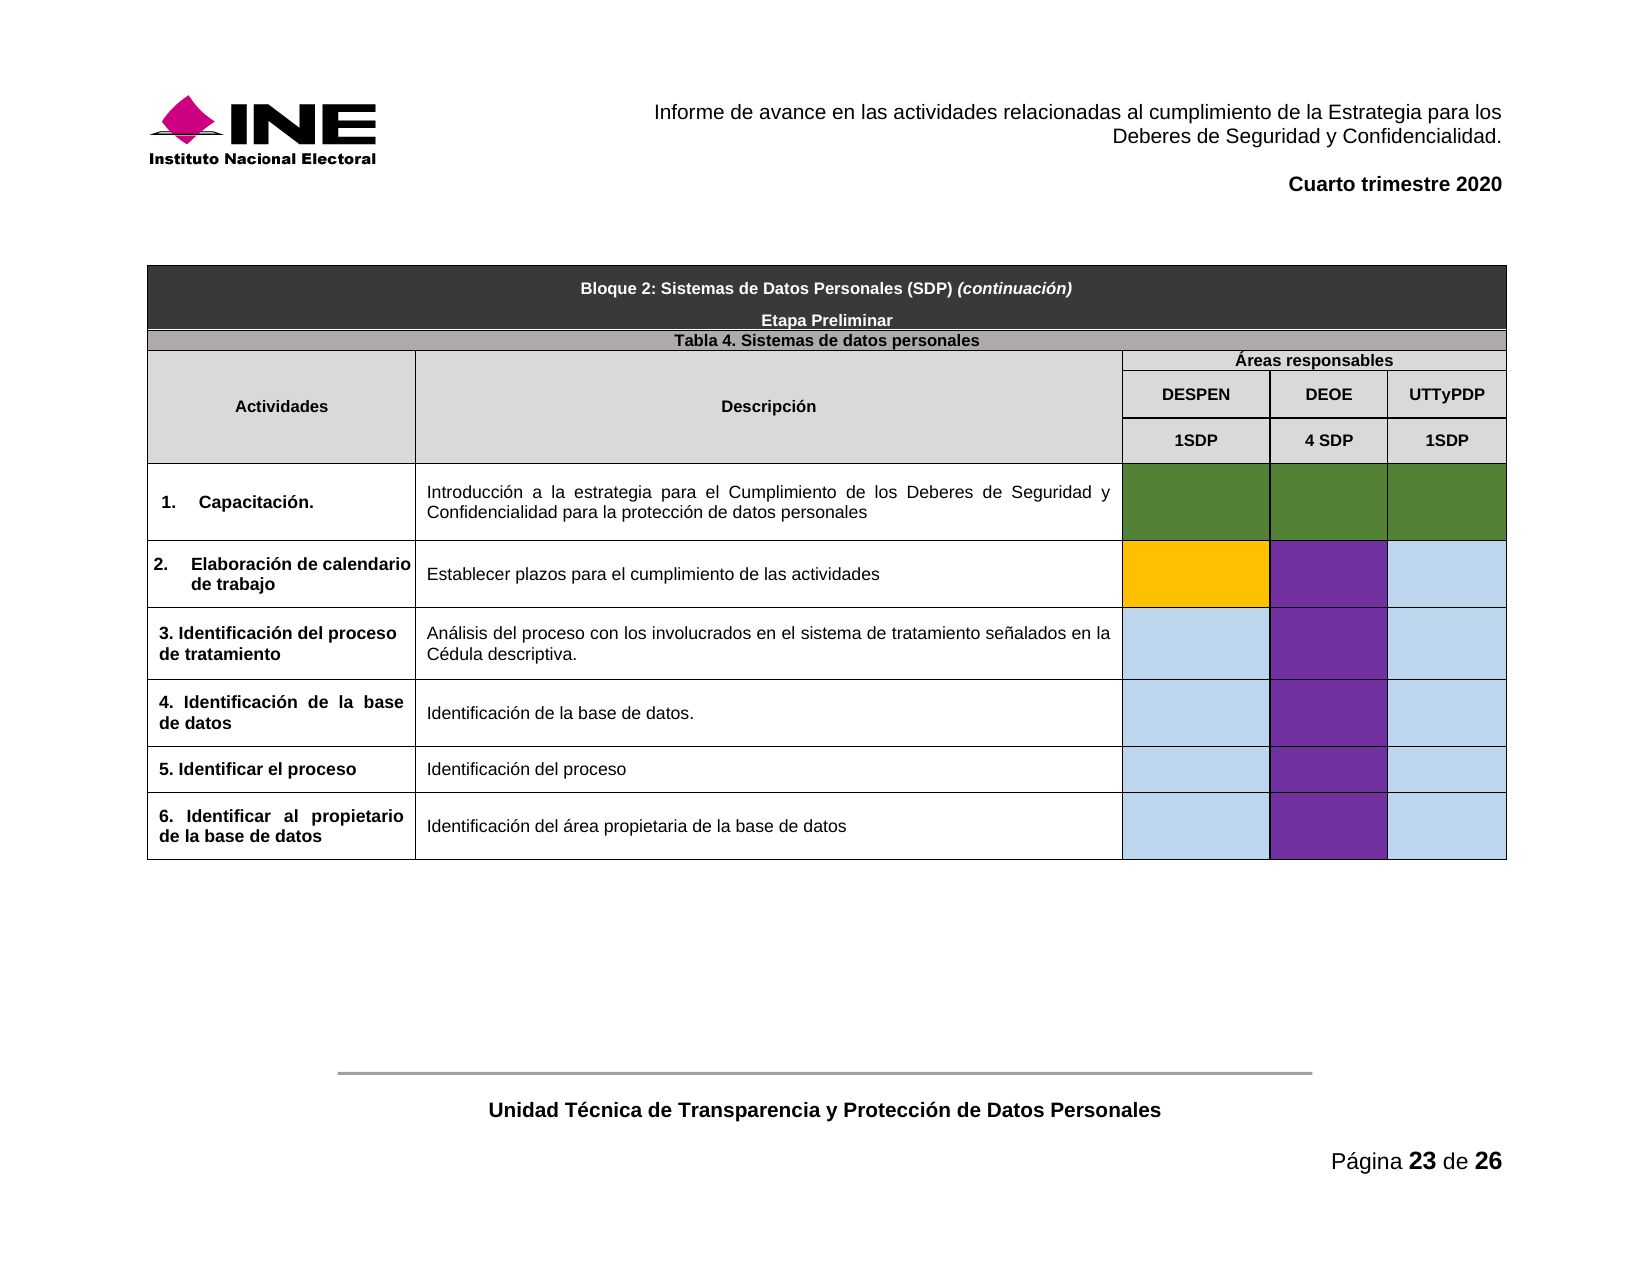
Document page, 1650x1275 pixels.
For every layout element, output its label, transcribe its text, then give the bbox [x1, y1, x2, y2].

table_cell Tabla 4. Sistemas de datos personales [148, 331, 1506, 350]
table_cell [1388, 541, 1506, 607]
table_cell [1123, 680, 1269, 746]
table_cell [1388, 793, 1506, 859]
table_cell [1271, 608, 1387, 679]
table_cell Identificación del área propietaria de la base de datos [416, 793, 1122, 859]
table_cell Actividades [148, 351, 415, 463]
table_cell [1388, 608, 1506, 679]
table_cell Análisis del proceso con los involucrados en el sistema de tratamiento señalados en la Cédula descriptiva. [416, 608, 1122, 679]
table_cell 5. Identificar el proceso [148, 747, 415, 792]
table_cell 6. Identificar al propietario de la base de datos [148, 793, 415, 859]
table_cell Elaboración de calendario de trabajo [148, 541, 415, 607]
table_cell Establecer plazos para el cumplimiento de las actividades [416, 541, 1122, 607]
table_cell [1271, 747, 1387, 792]
table_cell Introducción a la estrategia para el Cumplimiento de los Deberes de Seguridad y Confidencialidad para la protección de datos personales [416, 464, 1122, 540]
table_cell 3. Identificación del proceso de tratamiento [148, 608, 415, 679]
table_cell Capacitación. [148, 464, 415, 540]
table_cell Identificación del proceso [416, 747, 1122, 792]
table_cell [1123, 464, 1269, 540]
table_cell DESPEN [1123, 371, 1269, 417]
table_cell Identificación de la base de datos. [416, 680, 1122, 746]
table_cell [1388, 680, 1506, 746]
table_cell UTTyPDP [1388, 371, 1506, 417]
table_cell [1123, 747, 1269, 792]
table_cell [1388, 464, 1506, 540]
table_cell [1271, 541, 1387, 607]
table_cell [1271, 464, 1387, 540]
table_cell DEOE [1271, 371, 1387, 417]
table_cell Áreas responsables [1123, 351, 1506, 370]
table_cell [1271, 680, 1387, 746]
table_cell [1123, 541, 1269, 607]
table_cell 4. Identificación de la base de datos [148, 680, 415, 746]
picture [147, 75, 378, 187]
table_cell 4 SDP [1271, 419, 1387, 463]
table_cell 1SDP [1388, 419, 1506, 463]
table_cell [1388, 747, 1506, 792]
table_cell [1123, 793, 1269, 859]
table_cell [1123, 608, 1269, 679]
table_header Bloque 2: Sistemas de Datos Personales (SDP) (continuación) Etapa Preliminar [148, 266, 1506, 329]
table_cell [1271, 793, 1387, 859]
table_cell 1SDP [1123, 419, 1269, 463]
table_cell Descripción [416, 351, 1122, 463]
